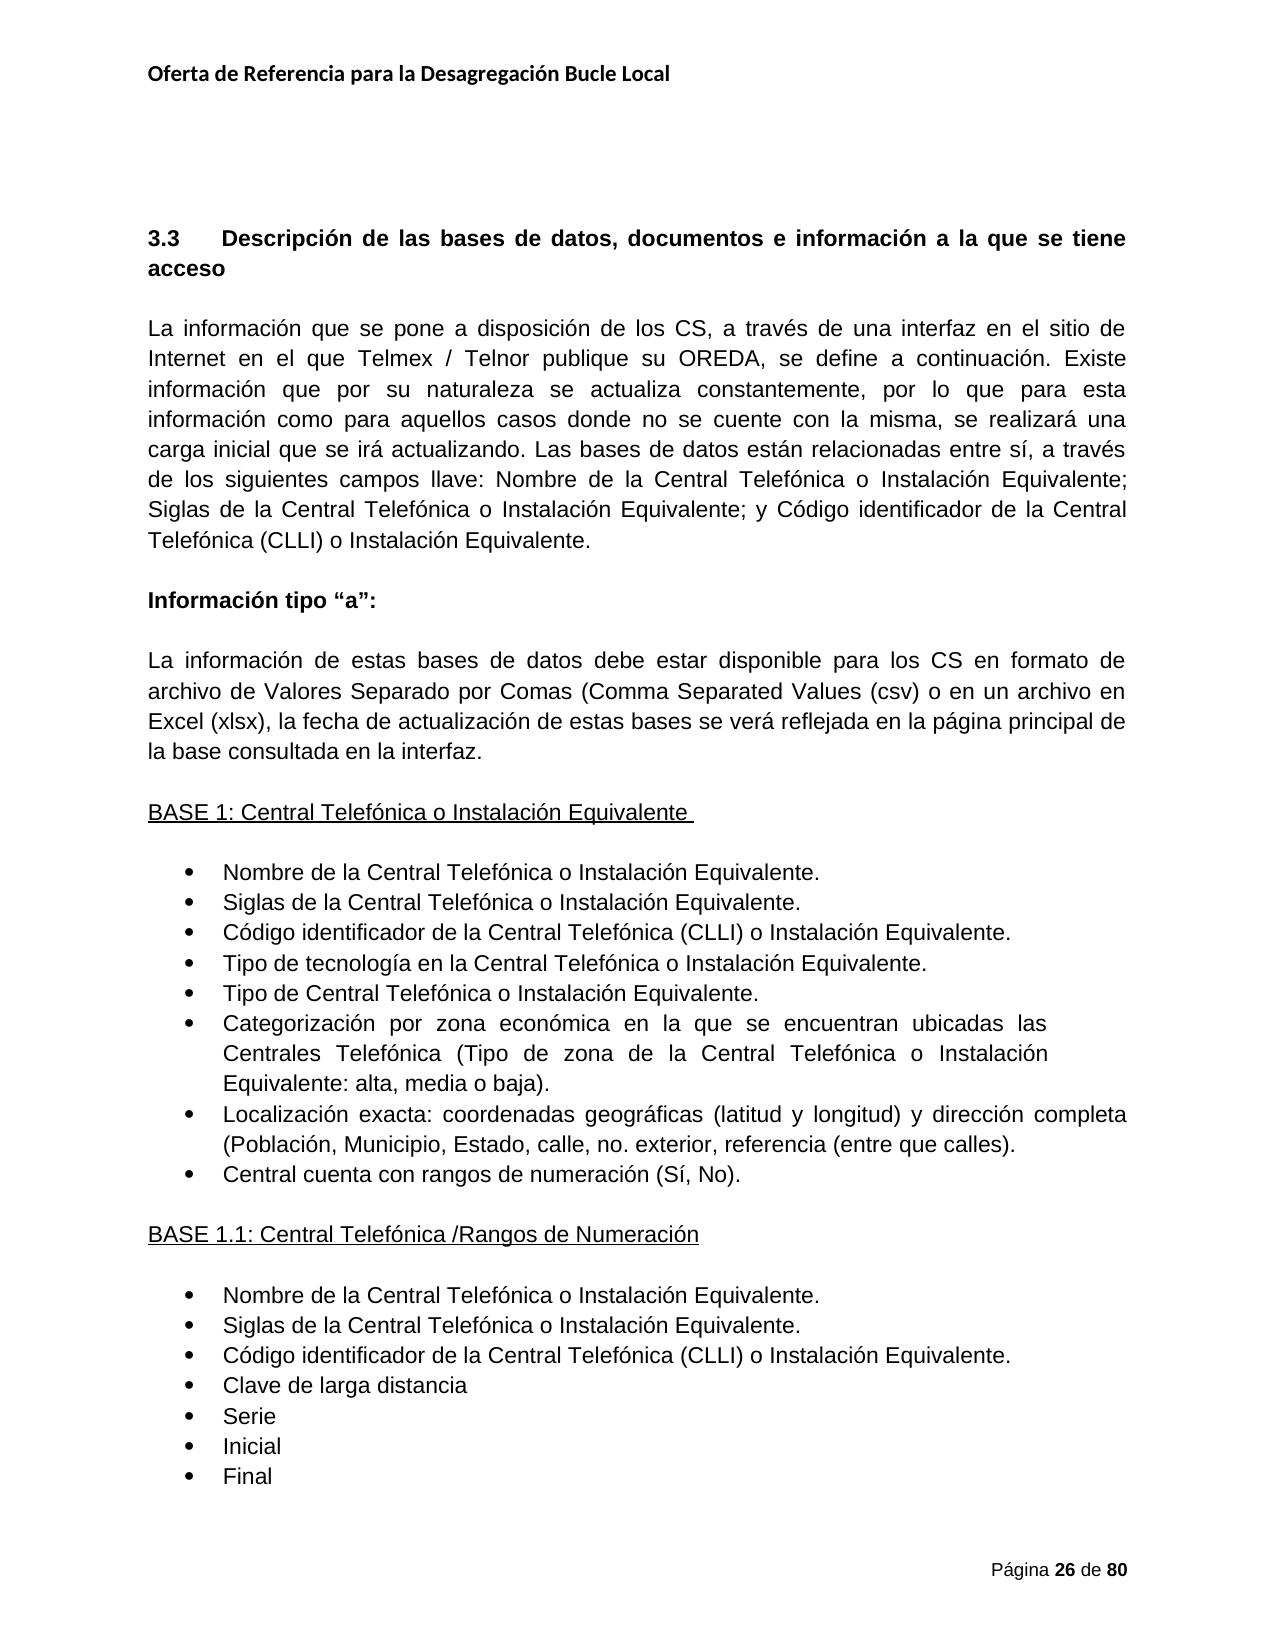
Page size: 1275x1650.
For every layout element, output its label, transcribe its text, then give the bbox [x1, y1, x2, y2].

list Nombre de la Central Telefónica o Instalación Equivalente. [185, 859, 1127, 885]
list Final [185, 1463, 1127, 1489]
list Localización exacta: coordenadas geográficas (latitud y longitud) y dirección completa (Población, Municipio, Estado, calle, no. exterior, referencia (entre que calles). [185, 1101, 1127, 1157]
list Tipo de tecnología en la Central Telefónica o Instalación Equivalente. [185, 949, 1127, 976]
list Descripción de las bases de datos, documentos e información a la que se tiene acceso [148, 224, 1127, 281]
list Código identificador de la Central Telefónica (CLLI) o Instalación Equivalente. [185, 1342, 1127, 1368]
list Clave de larga distancia [185, 1372, 1127, 1399]
list Inicial [185, 1433, 1127, 1459]
list Siglas de la Central Telefónica o Instalación Equivalente. [185, 889, 1127, 915]
list Categorización por zona económica en la que se encuentran ubicadas las Centrales Telefónica (Tipo de zona de la Central Telefónica o Instalación Equivalente: alta, media o baja). [185, 1010, 1048, 1097]
text BASE 1.1: Central Telefónica /Rangos de Numeración [148, 1221, 1127, 1248]
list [185, 1312, 1127, 1338]
list Central cuenta con rangos de numeración (Sí, No). [185, 1161, 1127, 1187]
text BASE 1: Central Telefónica o Instalación Equivalente [148, 798, 1127, 825]
text La información de estas bases de datos debe estar disponible para los CS en formato de archivo de Valores Separado por Comas (Comma Separated Values (csv) o en un archivo en Excel (xlsx), la fecha de actualización de estas bases se verá reflejada en la página principal de la base consultada en la interfaz. [148, 647, 1127, 764]
list Serie [185, 1403, 1127, 1429]
text Información tipo “a”: [148, 587, 1127, 613]
list Tipo de Central Telefónica o Instalación Equivalente. [185, 980, 1127, 1006]
list Nombre de la Central Telefónica o Instalación Equivalente. [185, 1282, 1127, 1308]
list Código identificador de la Central Telefónica (CLLI) o Instalación Equivalente. [185, 919, 1127, 946]
text La información que se pone a disposición de los CS, a través de una interfaz en el sitio de Internet en el que Telmex / Telnor publique su OREDA, se define a continuación. Existe información que por su naturaleza se actualiza constantemente, por lo que para esta información como para aquellos casos donde no se cuente con la misma, se realizará una carga inicial que se irá actualizando. Las bases de datos están relacionadas entre sí, a través de los siguientes campos llave: Nombre de la Central Telefónica o Instalación Equivalente; Siglas de la Central Telefónica o Instalación Equivalente; y Código identificador de la Central Telefónica (CLLI) o Instalación Equivalente. [148, 315, 1127, 553]
